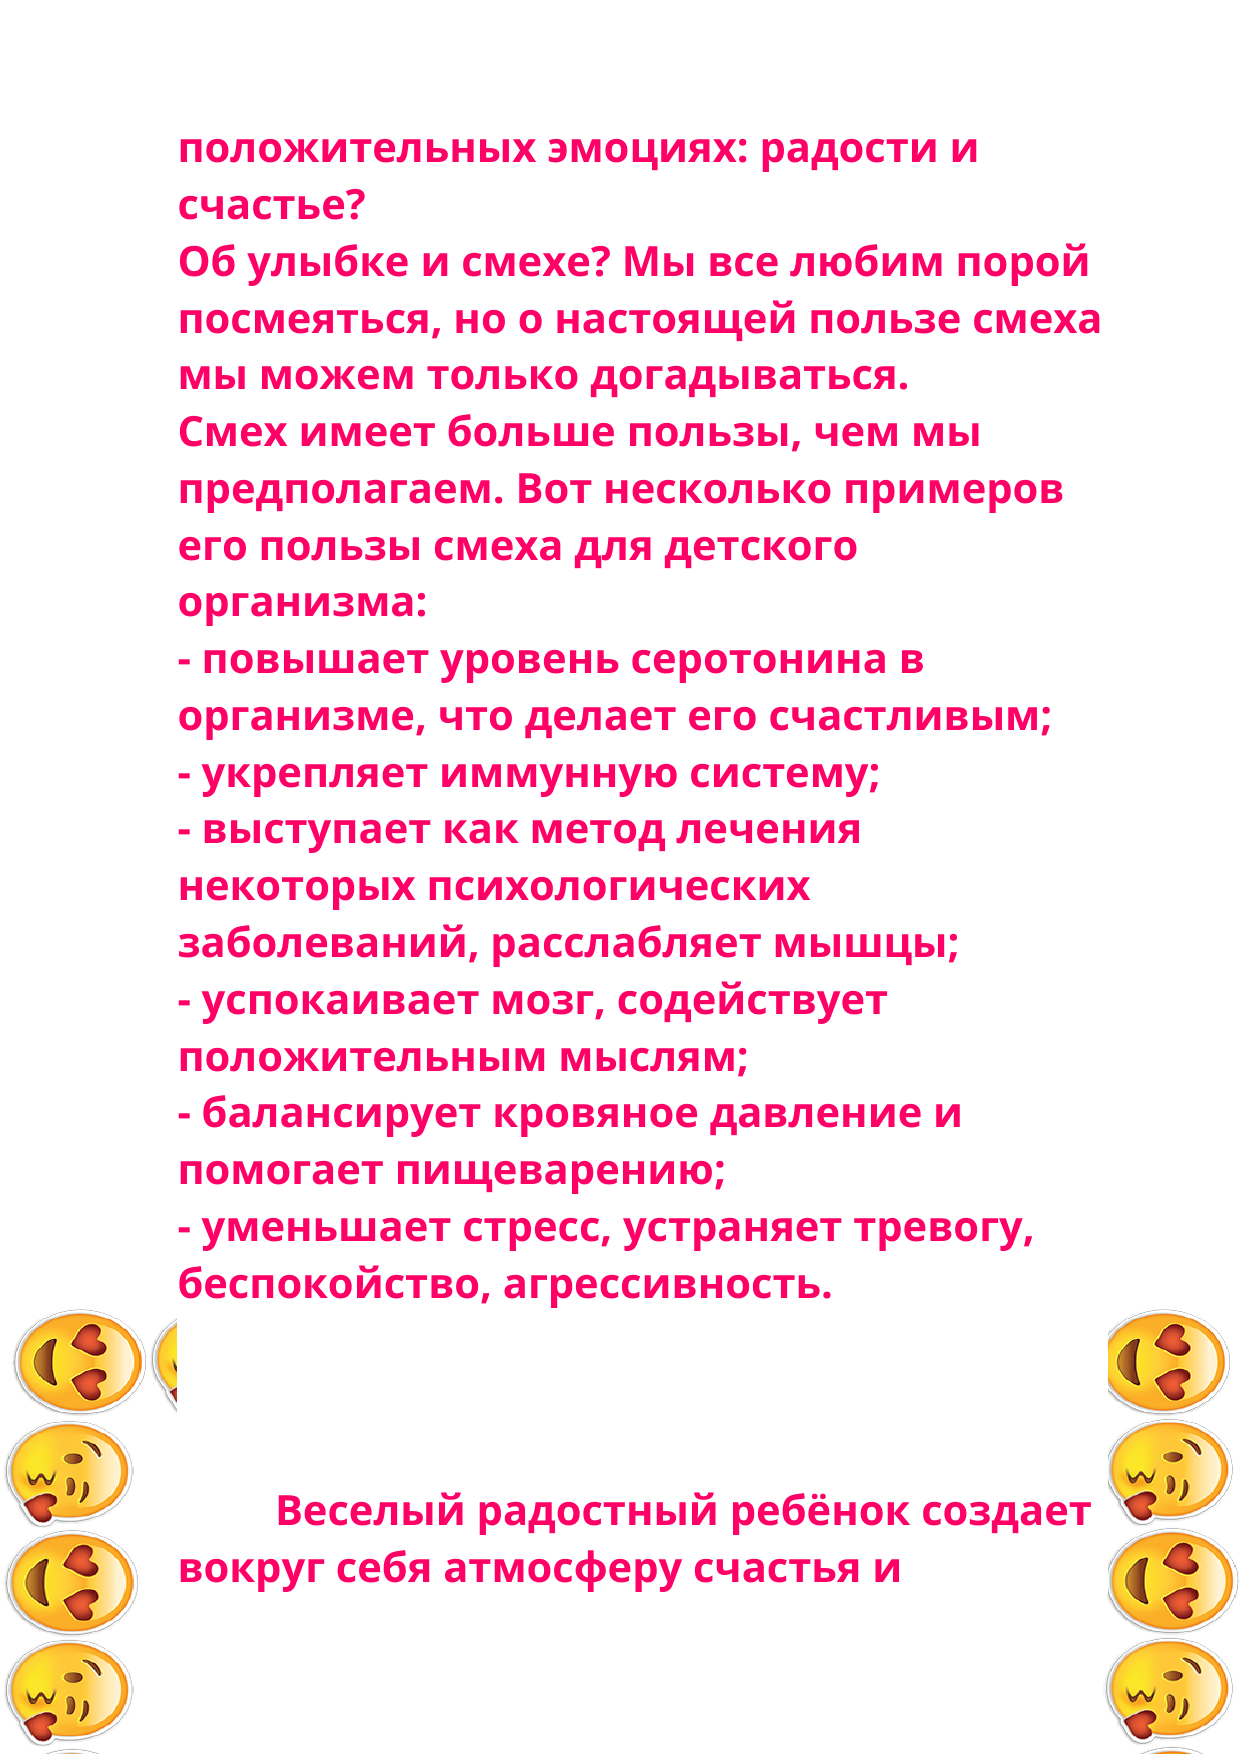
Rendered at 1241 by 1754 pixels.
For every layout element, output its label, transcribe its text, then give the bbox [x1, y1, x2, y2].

picture [2, 1308, 1241, 1754]
text - уменьшает стресс, устраняет тревогу, беспокойство, агрессивность. [177, 1197, 1108, 1310]
text Об улыбке и смехе? Мы все любим порой посмеяться, но о настоящей пользе смеха мы можем только догадываться. [177, 232, 1108, 402]
text Смех имеет больше пользы, чем мы предполагаем. Вот несколько примеров его пользы смеха для детского организма: - повышает уровень серотонина в организме, что делает его счастливым; - укрепляет иммунную систему; - выступает как метод лечения некоторых психологических заболеваний, расслабляет мышцы; - успокаивает мозг, содействует положительным мыслям; - балансирует кровяное давление и помогает пищеварению; [177, 402, 1108, 1197]
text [177, 118, 1108, 232]
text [177, 1481, 1108, 1594]
